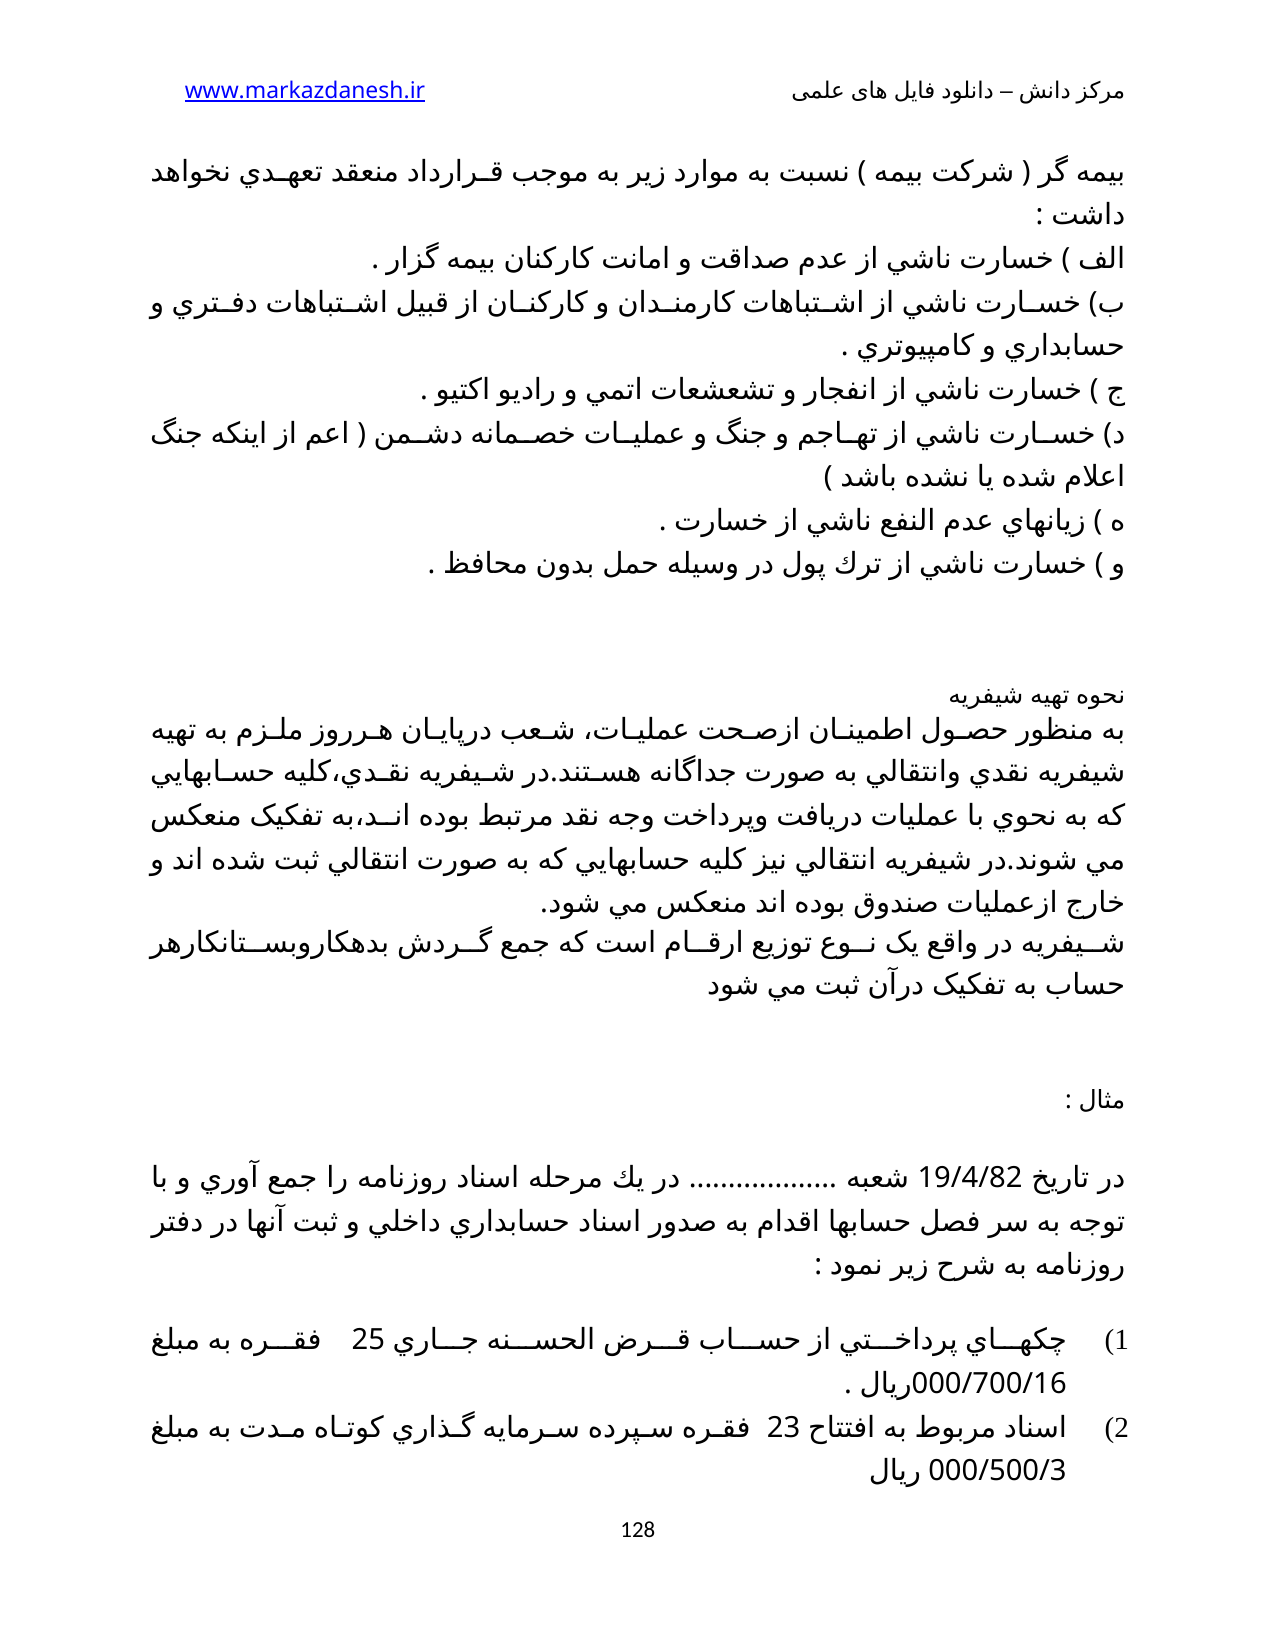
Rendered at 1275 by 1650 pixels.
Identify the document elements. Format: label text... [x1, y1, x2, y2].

text ه ) زيانهاي عدم النفع ناشي از خسارت . [150, 499, 1125, 539]
text بيمه گر ( شركت بيمه ) نسبت به موارد زير به موجب قرارداد منعقد تعهدي نخواهد داشت : [150, 150, 1125, 233]
list چكهاي پرداختي از حساب قرض الحسنه جاري 25 فقره به مبلغ 000/700/16ريال . [150, 1318, 1104, 1402]
text ج ) خسارت ناشي از انفجار و تشعشعات اتمي و راديو اكتيو . [150, 368, 1125, 408]
text د) خسارت ناشي از تهاجم و جنگ و عمليات خصمانه دشمن ( اعم از اينكه جنگ اعلام شده يا نشده باشد ) [150, 412, 1125, 495]
text الف ) خسارت ناشي از عدم صداقت و امانت كاركنان بيمه گزار . [150, 237, 1125, 277]
text ب) خسارت ناشي از اشتباهات كارمندان و كاركنان از قبيل اشتباهات دفتري و حسابداري و كامپيوتري . [150, 281, 1125, 364]
text در تاريخ 19/4/82 شعبه ................... در يك مرحله اسناد روزنامه را جمع آوري و با توجه به سر فصل حسابها اقدام به صدور اسناد حسابداري داخلي و ثبت آنها در دفتر روزنامه به شرح زير نمود : [150, 1156, 1125, 1283]
list اسناد مربوط به افتتاح 23 فقره سپرده سرمايه گذاري كوتاه مدت به مبلغ 000/500/3 ريال [150, 1406, 1104, 1489]
text شيفريه در واقع يک نوع توزيع ارقام است که جمع گردش بدهکاروبستانکارهر حساب به تفکيک درآن ثبت مي شود [150, 925, 1125, 1003]
text نحوه تهيه شيفريه [150, 680, 1125, 709]
text به منظور حصول اطمينان ازصحت عمليات، شعب درپايان هرروز ملزم به تهيه شيفريه نقدي وانتقالي به صورت جداگانه هستند.در شيفريه نقدي،کليه حسابهايي که به نحوي با عمليات دريافت وپرداخت وجه نقد مرتبط بوده اند،به تفکيک منعکس مي شوند.در شيفريه انتقالي نيز کليه حسابهايي که به صورت انتقالي ثبت شده اند و خارج ازعمليات صندوق بوده اند منعکس مي شود. [150, 713, 1125, 921]
text مثال : [150, 1082, 1125, 1116]
text و ) خسارت ناشي از ترك پول در وسيله حمل بدون محافظ . [150, 543, 1125, 582]
